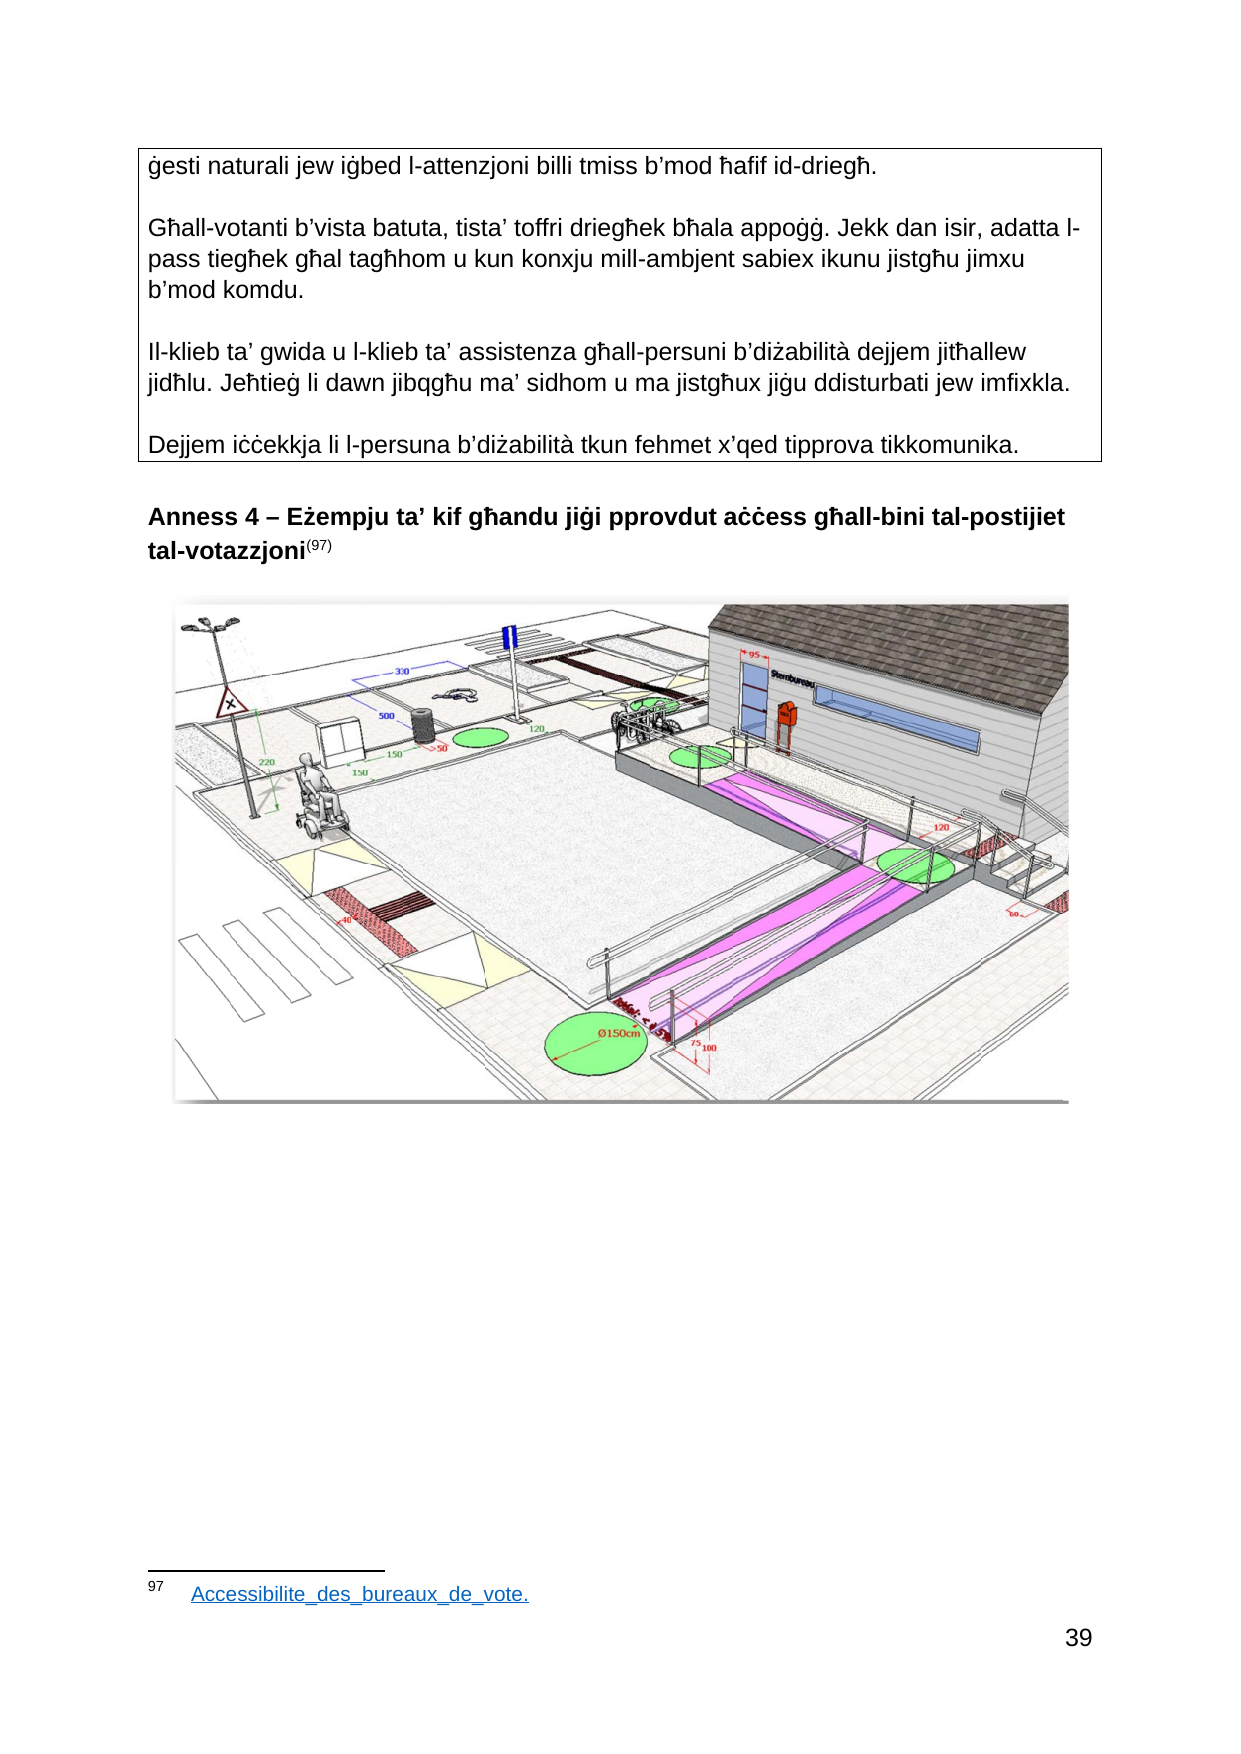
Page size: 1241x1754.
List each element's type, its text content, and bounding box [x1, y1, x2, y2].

subtitle Anness 4 – Eżempju ta’ kif għandu jiġi pprovdut aċċess għall-bini tal-postijiet tal-votazzjoni() [148, 502, 1092, 565]
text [139, 149, 1101, 461]
picture [171, 595, 1069, 1104]
